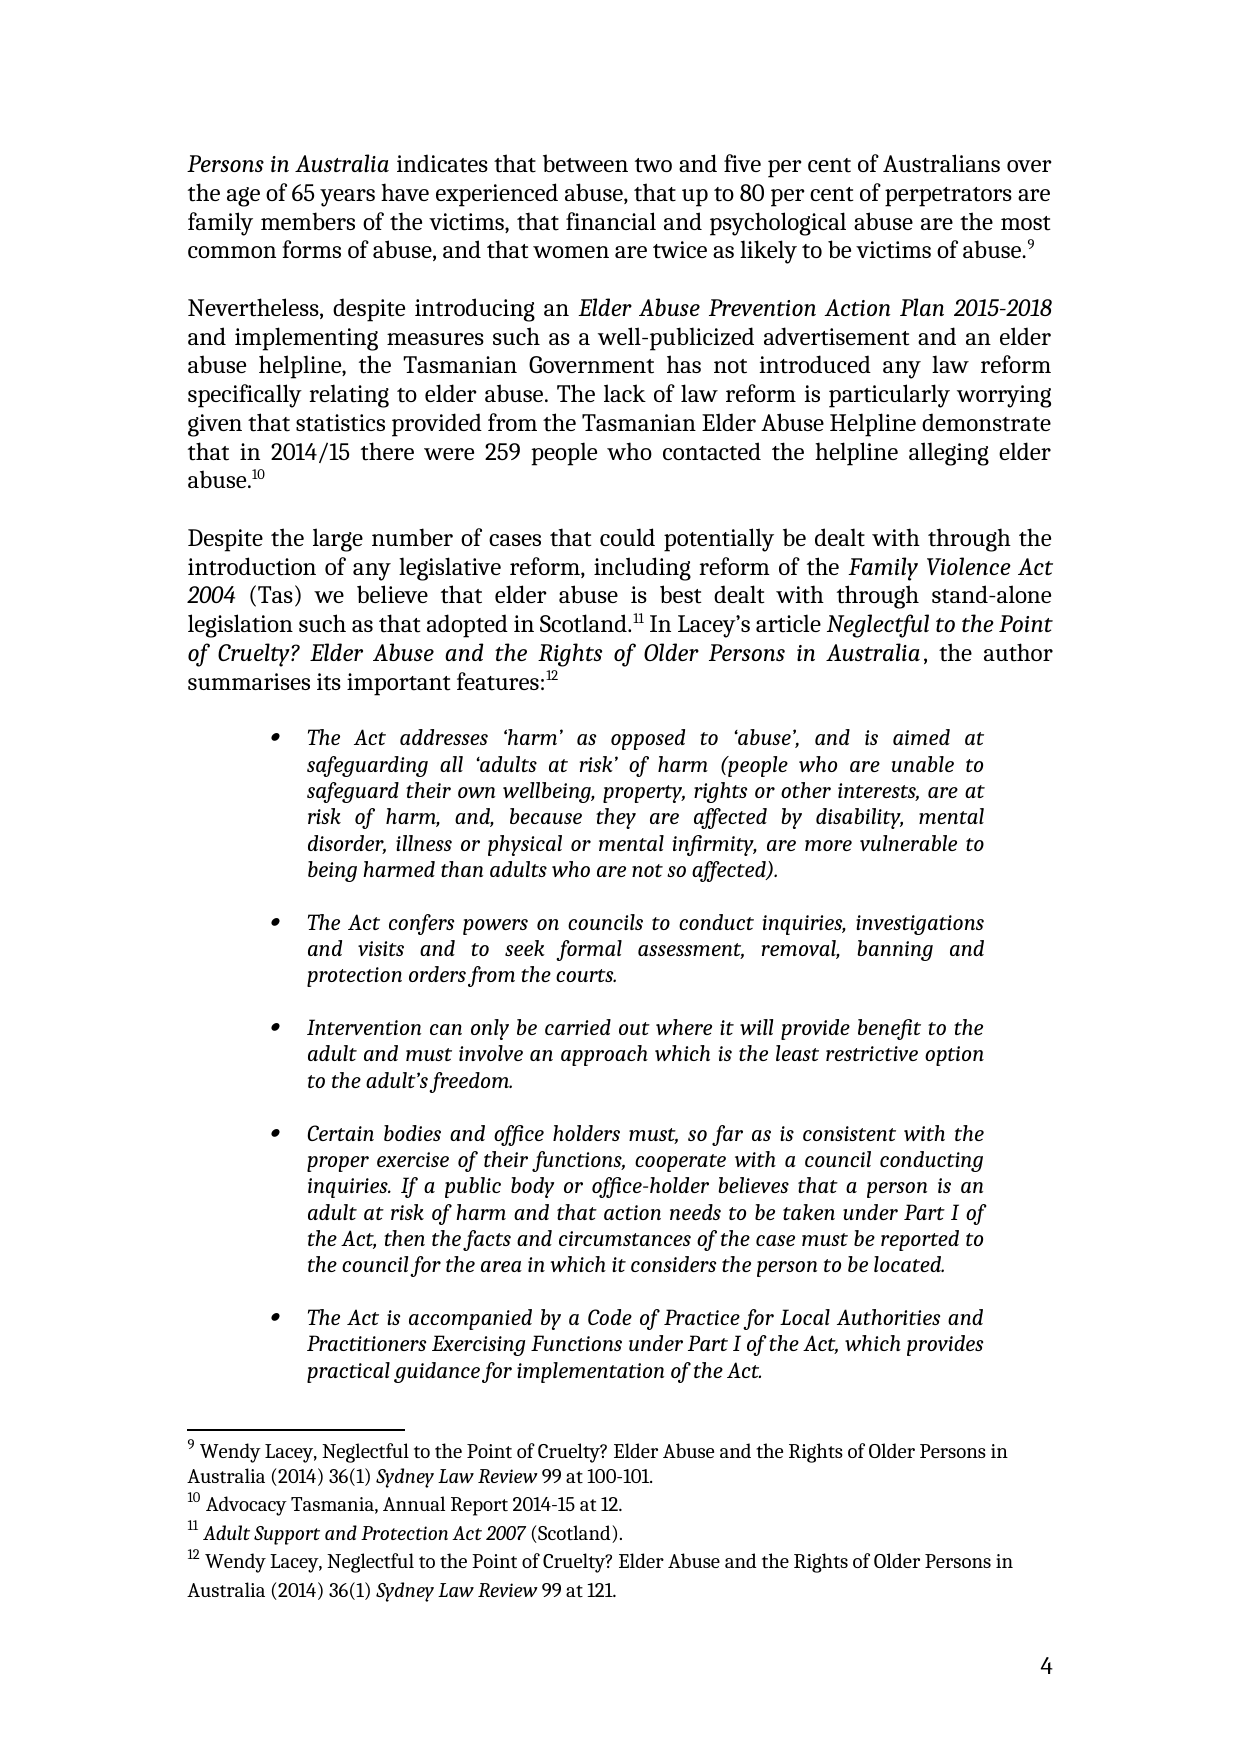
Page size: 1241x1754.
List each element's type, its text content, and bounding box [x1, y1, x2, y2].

list Intervention can only be carried out where it will provide benefit to the adult and must involve an approach which is the least restrictive option to the adult’s freedom. [269, 1015, 986, 1094]
list The Act confers powers on councils to conduct inquiries, investigations and visits and to seek formal assessment, removal, banning and protection orders from the courts. [269, 909, 986, 988]
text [187, 150, 1053, 265]
text Despite the large number of cases that could potentially be dealt with through the introduction of any legislative reform, including reform of the Family Violence Act 2004 (Tas) we believe that elder abuse is best dealt with through stand-alone legislation such as that adopted in Scotland. In Lacey’s article Neglectful to the Point of Cruelty? Elder Abuse and the Rights of Older Persons in Australia, the author summarises its important features: [187, 524, 1053, 696]
list Certain bodies and office holders must, so far as is consistent with the proper exercise of their functions, cooperate with a council conducting inquiries. If a public body or office-holder believes that a person is an adult at risk of harm and that action needs to be taken under Part I of the Act, then the facts and circumstances of the case must be reported to the council for the area in which it considers the person to be located. [269, 1120, 986, 1278]
text Nevertheless, despite introducing an Elder Abuse Prevention Action Plan 2015-2018 and implementing measures such as a well-publicized advertisement and an elder abuse helpline, the Tasmanian Government has not introduced any law reform specifically relating to elder abuse. The lack of law reform is particularly worrying given that statistics provided from the Tasmanian Elder Abuse Helpline demonstrate that in 2014/15 there were 259 people who contacted the helpline alleging elder abuse. [187, 294, 1053, 495]
list The Act addresses ‘harm’ as opposed to ‘abuse’, and is aimed at safeguarding all ‘adults at risk’ of harm (people who are unable to safeguard their own wellbeing, property, rights or other interests, are at risk of harm, and, because they are affected by disability, mental disorder, illness or physical or mental infirmity, are more vulnerable to being harmed than adults who are not so affected). [269, 725, 986, 883]
list The Act is accompanied by a Code of Practice for Local Authorities and Practitioners Exercising Functions under Part I of the Act, which provides practical guidance for implementation of the Act. [269, 1305, 986, 1384]
